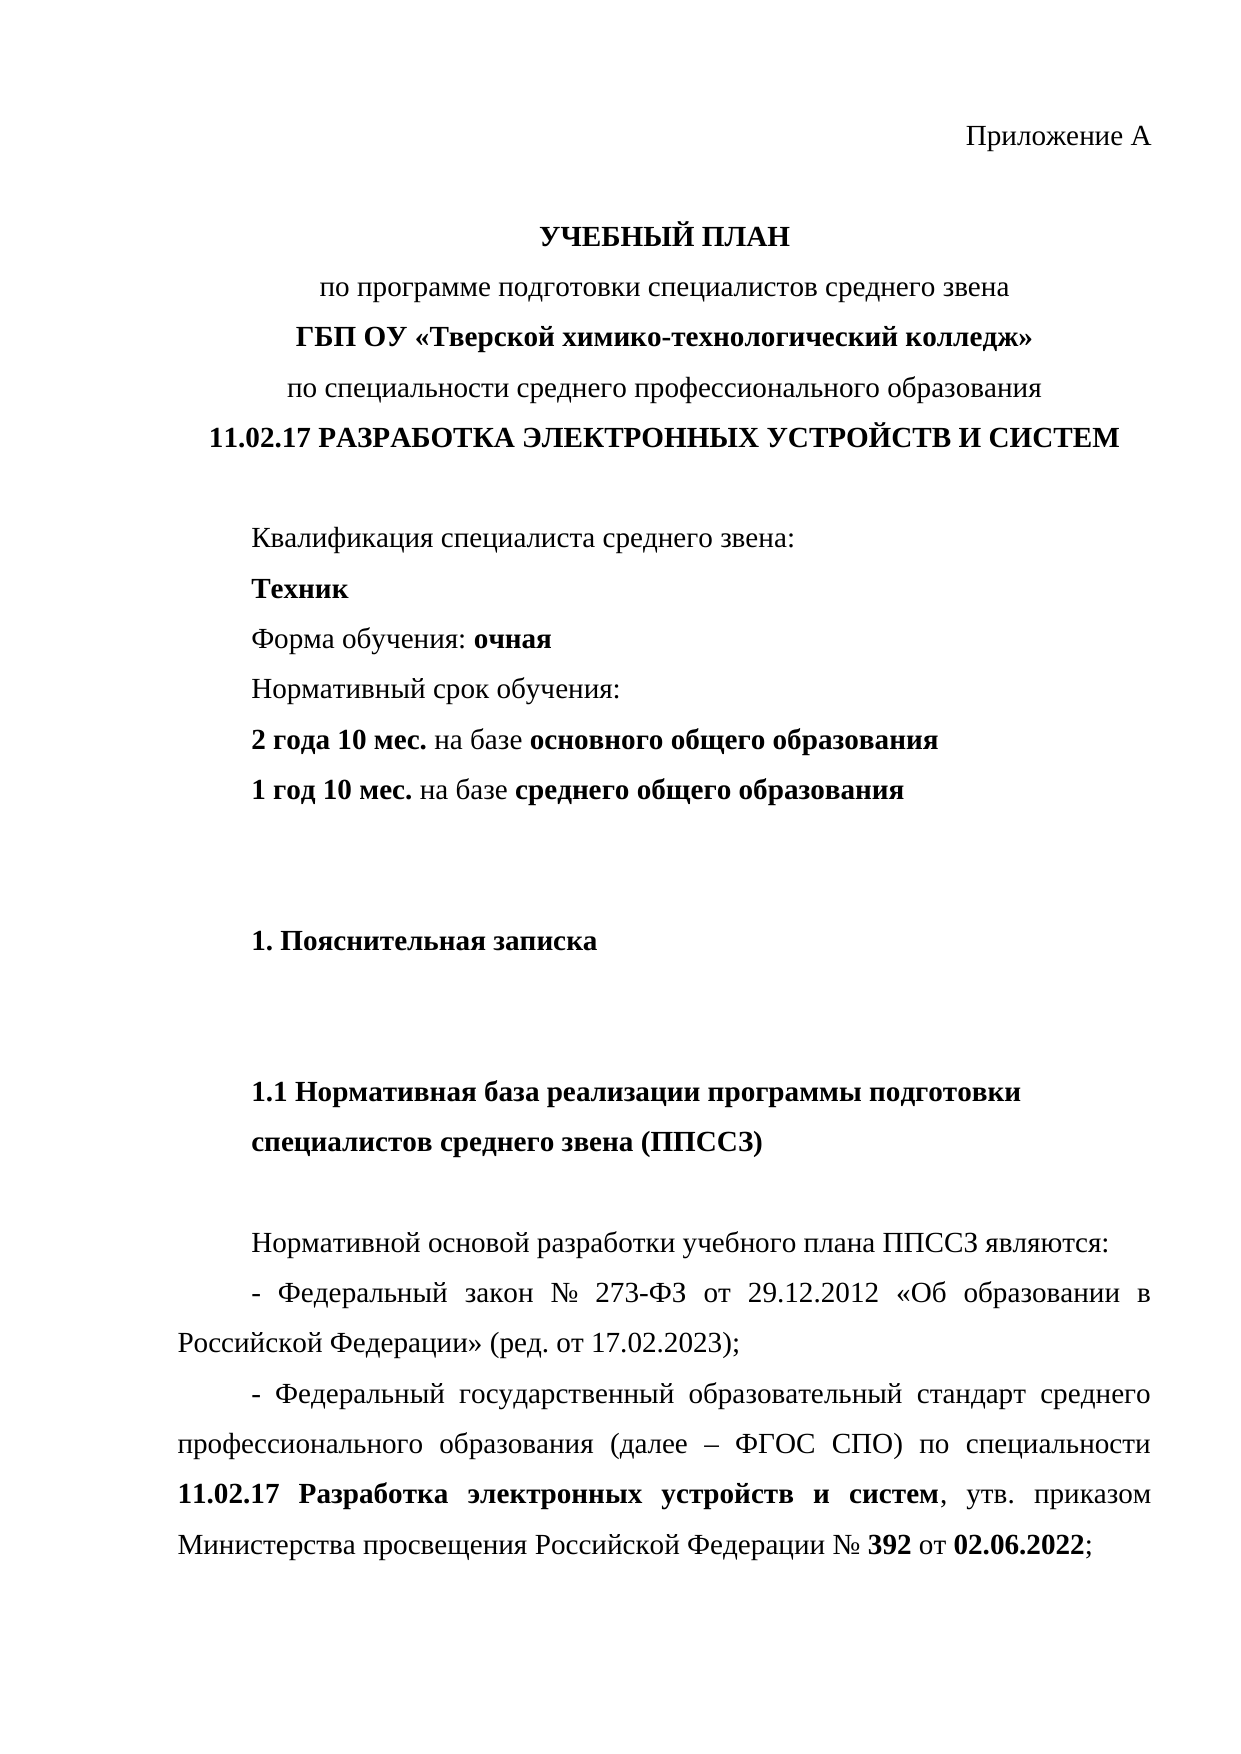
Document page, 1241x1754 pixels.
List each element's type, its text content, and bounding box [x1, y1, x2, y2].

text 1.1 Нормативная база реализации программы подготовки [177, 1074, 1152, 1108]
text 11.02.17 РАЗРАБОТКА ЭЛЕКТРОННЫХ УСТРОЙСТВ И СИСТЕМ [177, 420, 1152, 453]
text ГБП ОУ «Тверской химико-технологический колледж» [177, 319, 1152, 353]
text специалистов среднего звена (ППССЗ) [177, 1124, 1152, 1158]
text 1. Пояснительная записка [177, 923, 1152, 957]
text по специальности среднего профессионального образования [177, 370, 1152, 403]
text 1 год 10 мес. на базе среднего общего образования [177, 772, 1152, 806]
text по программе подготовки специалистов среднего звена [177, 269, 1152, 303]
text Приложение А [177, 118, 1152, 152]
text - Федеральный закон № 273-ФЗ от 29.12.2012 «Об образовании в Российской Федерации» (ред. от 17.02.2023); [177, 1275, 1152, 1359]
text 2 года 10 мес. на базе основного общего образования [177, 722, 1152, 755]
text Форма обучения: очная [177, 621, 1152, 655]
text Квалификация специалиста среднего звена: [177, 521, 1152, 554]
text Нормативный срок обучения: [177, 672, 1152, 705]
text Нормативной основой разработки учебного плана ППССЗ являются: [177, 1225, 1152, 1258]
text Техник [177, 571, 1152, 604]
text УЧЕБНЫЙ ПЛАН [177, 219, 1152, 252]
text - Федеральный государственный образовательный стандарт среднего профессионального образования (далее – ФГОС СПО) по специальности 11.02.17 Разработка электронных устройств и систем, утв. приказом Министерства просвещения Российской Федерации № 392 от 02.06.2022; [177, 1376, 1152, 1560]
